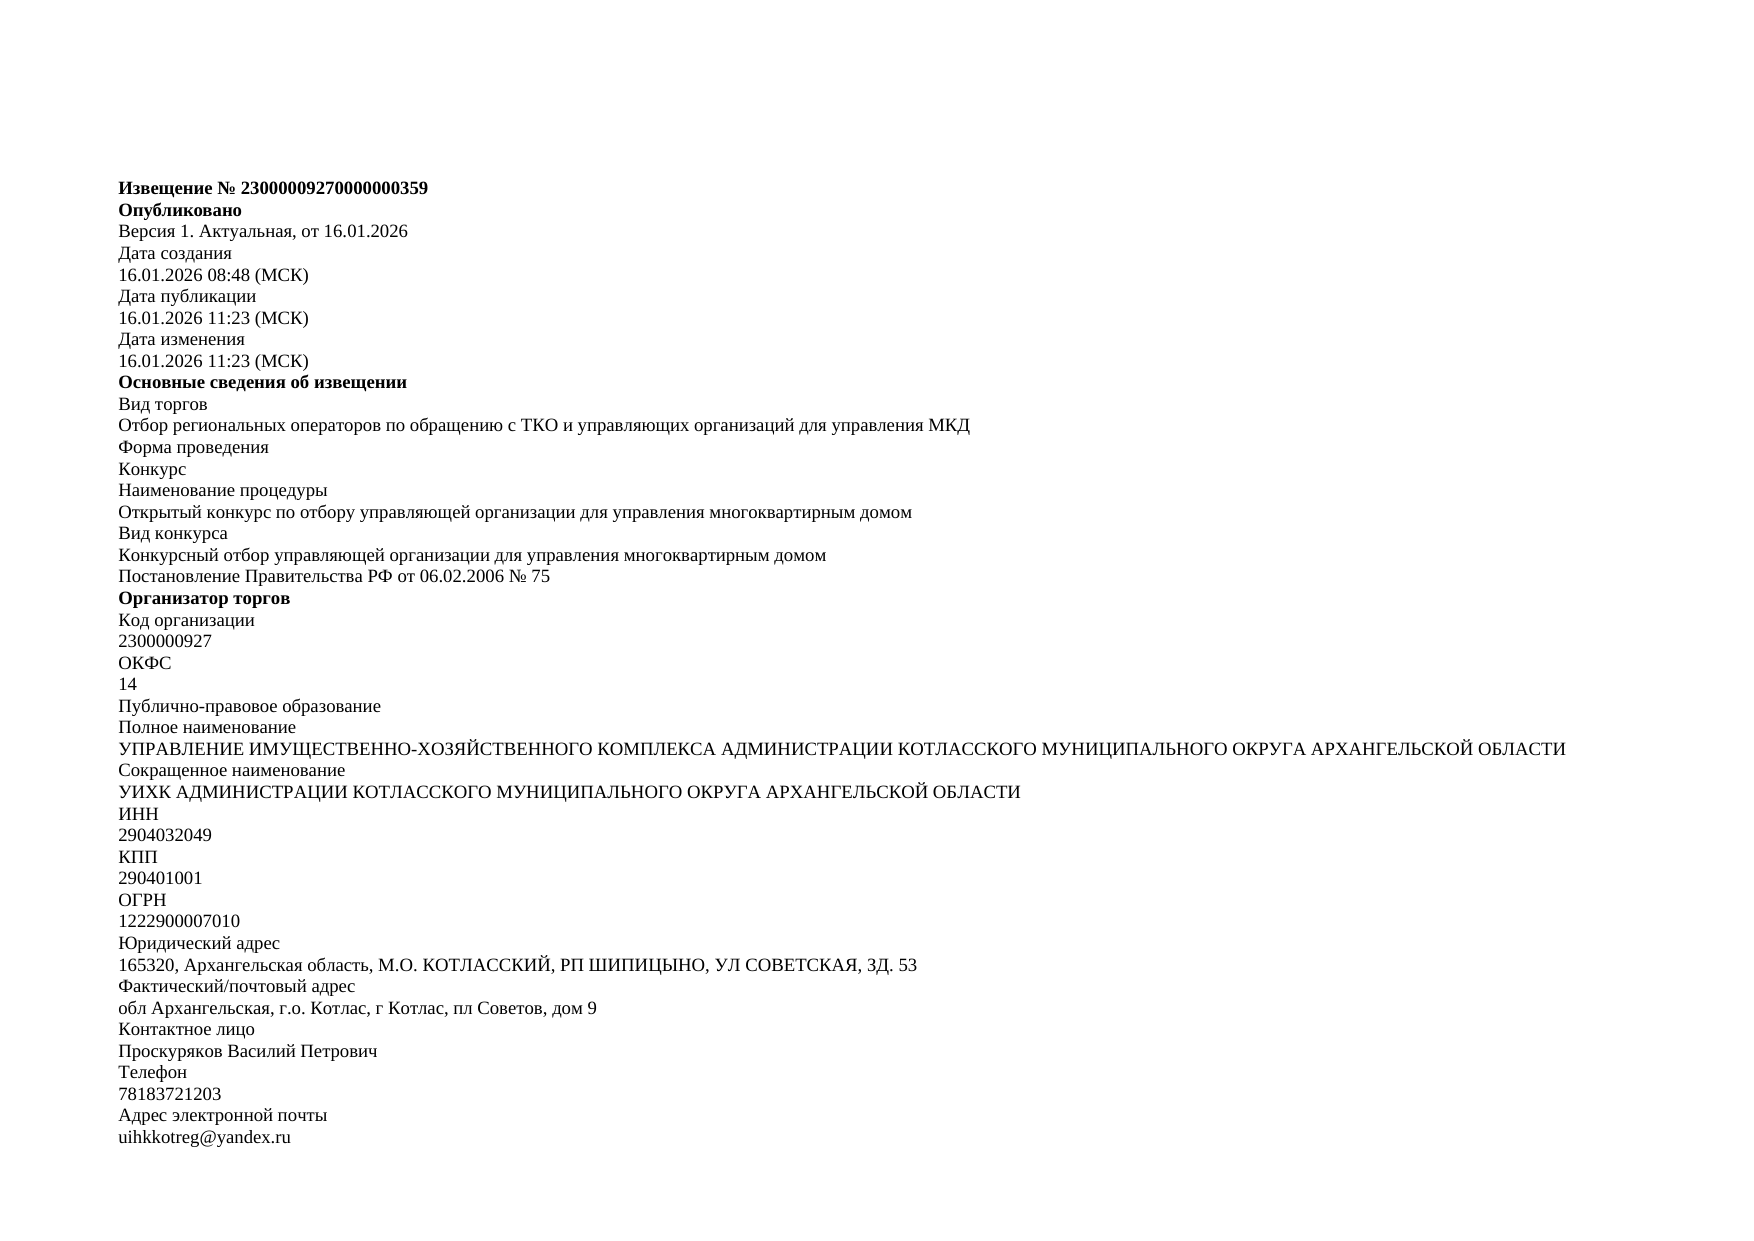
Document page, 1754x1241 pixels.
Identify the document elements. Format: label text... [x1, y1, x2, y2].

text Извещение № 23000009270000000359 [118, 177, 1598, 199]
text КПП [118, 846, 1636, 867]
text 165320, Архангельская область, М.О. КОТЛАССКИЙ, РП ШИПИЦЫНО, УЛ СОВЕТСКАЯ, ЗД. 53 [118, 953, 1636, 975]
text Организатор торгов [118, 587, 1636, 608]
text 16.01.2026 08:48 (МСК) [118, 263, 1636, 285]
text Дата публикации [118, 285, 1636, 307]
text Форма проведения [118, 436, 1636, 457]
text 1222900007010 [118, 910, 1636, 932]
text ИНН [118, 802, 1636, 824]
text Основные сведения об извещении [118, 371, 1636, 393]
text Наименование процедуры [118, 479, 1636, 501]
text Сокращенное наименование [118, 759, 1636, 781]
text Версия 1. Актуальная, от 16.01.2026 [118, 220, 1636, 242]
text Опубликовано [118, 199, 1598, 220]
text Публично-правовое образование [118, 695, 1636, 716]
text Фактический/почтовый адрес [118, 975, 1636, 997]
text 16.01.2026 11:23 (МСК) [118, 350, 1636, 371]
text 14 [118, 673, 1636, 695]
text ОГРН [118, 889, 1636, 910]
text Конкурсный отбор управляющей организации для управления многоквартирным домом [118, 544, 1636, 565]
text Проскуряков Василий Петрович [118, 1040, 1636, 1061]
text uihkkotreg@yandex.ru [118, 1126, 1636, 1147]
text Открытый конкурс по отбору управляющей организации для управления многоквартирным домом [118, 501, 1636, 522]
text Дата создания [118, 242, 1636, 263]
text Вид торгов [118, 393, 1636, 414]
text Контактное лицо [118, 1018, 1636, 1040]
text Код организации [118, 608, 1636, 630]
text УИХК АДМИНИСТРАЦИИ КОТЛАССКОГО МУНИЦИПАЛЬНОГО ОКРУГА АРХАНГЕЛЬСКОЙ ОБЛАСТИ [118, 781, 1636, 802]
text ОКФС [118, 652, 1636, 673]
text Конкурс [118, 457, 1636, 479]
text УПРАВЛЕНИЕ ИМУЩЕСТВЕННО-ХОЗЯЙСТВЕННОГО КОМПЛЕКСА АДМИНИСТРАЦИИ КОТЛАССКОГО МУНИЦИПАЛЬНОГО ОКРУГА АРХАНГЕЛЬСКОЙ ОБЛАСТИ [118, 738, 1636, 759]
text Постановление Правительства РФ от 06.02.2006 № 75 [118, 565, 1636, 587]
text 16.01.2026 11:23 (МСК) [118, 307, 1636, 328]
text 78183721203 [118, 1083, 1636, 1104]
text Вид конкурса [118, 522, 1636, 544]
text 2904032049 [118, 824, 1636, 846]
text Адрес электронной почты [118, 1104, 1636, 1126]
text Телефон [118, 1061, 1636, 1083]
text обл Архангельская, г.о. Котлас, г Котлас, пл Советов, дом 9 [118, 997, 1636, 1018]
text Полное наименование [118, 716, 1636, 738]
text Юридический адрес [118, 932, 1636, 953]
text Отбор региональных операторов по обращению с ТКО и управляющих организаций для управления МКД [118, 414, 1636, 436]
text 2300000927 [118, 630, 1636, 652]
text 290401001 [118, 867, 1636, 889]
text Дата изменения [118, 328, 1636, 350]
